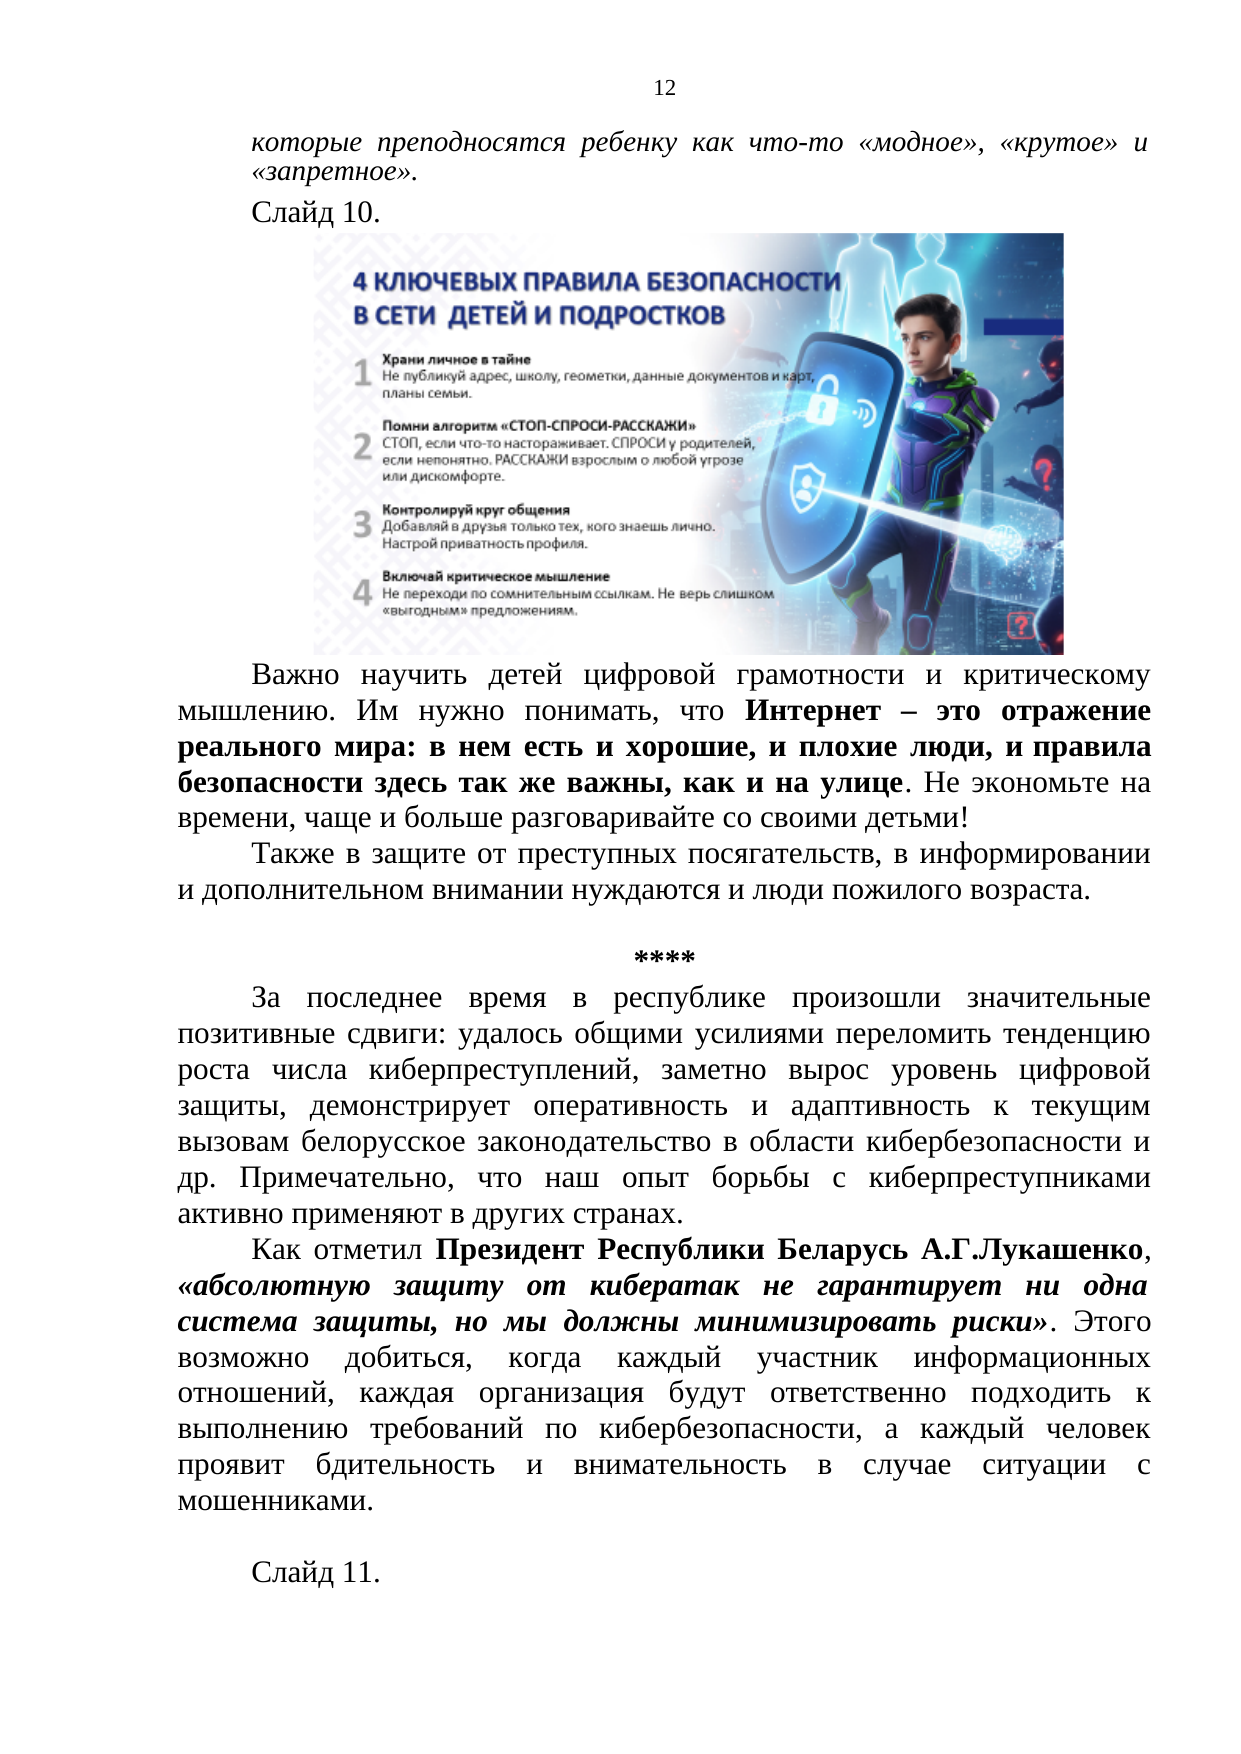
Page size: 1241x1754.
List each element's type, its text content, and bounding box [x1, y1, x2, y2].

text За последнее время в республике произошли значительные позитивные сдвиги: удалось общими усилиями переломить тенденцию роста числа киберпреступлений, заметно вырос уровень цифровой защиты, демонстрирует оперативность и адаптивность к текущим вызовам белорусское законодательство в области кибербезопасности и др. Примечательно, что наш опыт борьбы с киберпреступниками активно применяют в других странах. [177, 978, 1152, 1230]
text Слайд 10. [177, 199, 1152, 228]
text Как отметил Президент Республики Беларусь А.Г.Лукашенко, «абсолютную защиту от кибератак не гарантирует ни одна система защиты, но мы должны минимизировать риски». Этого возможно добиться, когда каждый участник информационных отношений, каждая организация будут ответственно подходить к выполнению требований по кибербезопасности, а каждый человек проявит бдительность и внимательность в случае ситуации с мошенниками. [177, 1230, 1152, 1517]
text Слайд 11. [177, 1553, 1152, 1589]
text Также в защите от преступных посягательств, в информировании и дополнительном внимании нуждаются и люди пожилого возраста. [177, 835, 1152, 907]
picture [313, 233, 1064, 655]
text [251, 128, 1152, 186]
text **** [177, 942, 1152, 978]
